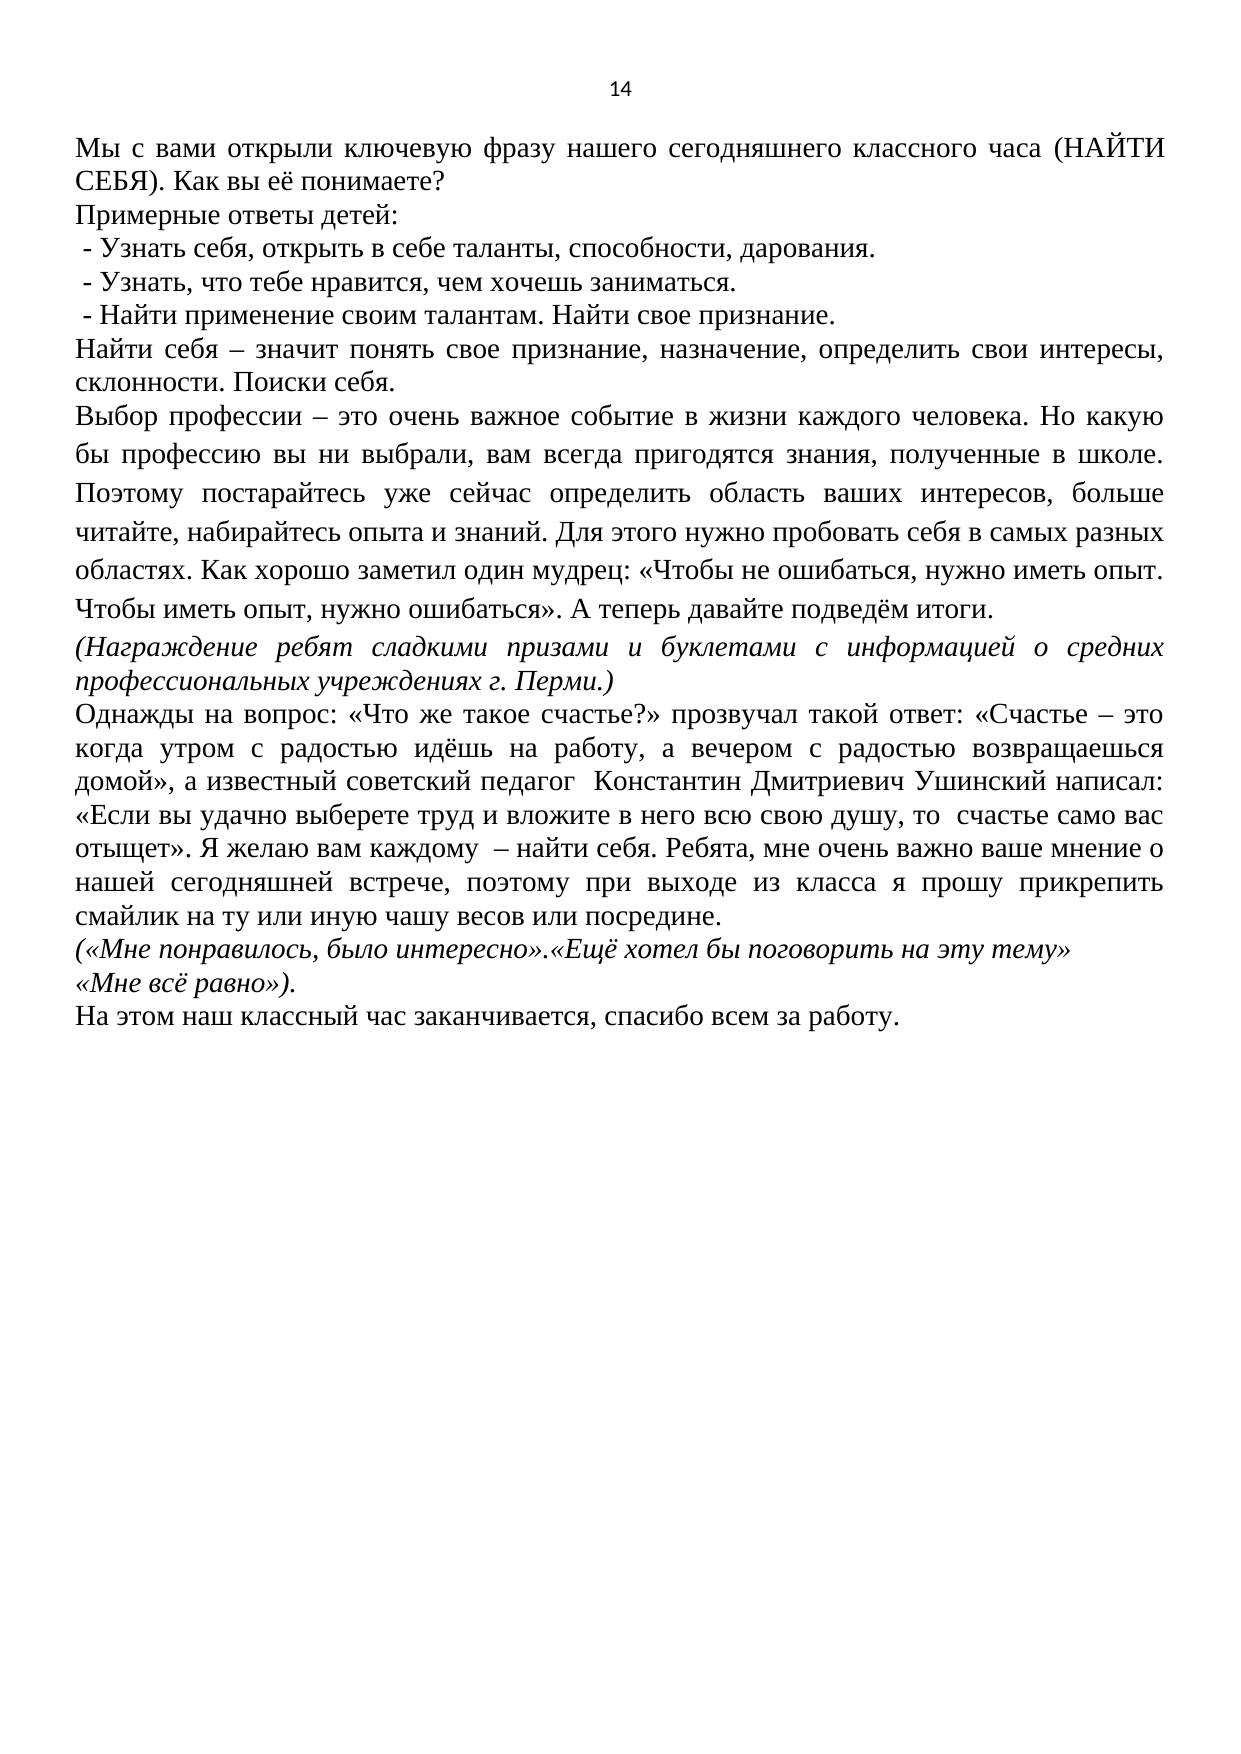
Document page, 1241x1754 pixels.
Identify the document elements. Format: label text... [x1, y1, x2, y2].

text - Узнать, что тебе нравится, чем хочешь заниматься. [75, 264, 1165, 297]
text - Узнать себя, открыть в себе таланты, способности, дарования. [75, 230, 1165, 264]
text Выбор профессии – это очень важное событие в жизни каждого человека. Но какую бы профессию вы ни выбрали, вам всегда пригодятся знания, полученные в школе. Поэтому постарайтесь уже сейчас определить область ваших интересов, больше читайте, набирайтесь опыта и знаний. Для этого нужно пробовать себя в самых разных областях. Как хорошо заметил один мудрец: «Чтобы не ошибаться, нужно иметь опыт. Чтобы иметь опыт, нужно ошибаться». А теперь давайте подведём итоги. [75, 398, 1165, 624]
text - Найти применение своим талантам. Найти свое признание. [75, 297, 1165, 331]
text («Мне понравилось, было интересно».«Ещё хотел бы поговорить на эту тему» [75, 931, 1165, 965]
text Найти себя – значит понять свое признание, назначение, определить свои интересы, склонности. Поиски себя. [75, 331, 1165, 398]
text Однажды на вопрос: «Что же такое счастье?» прозвучал такой ответ: «Счастье – это когда утром с радостью идёшь на работу, а вечером с радостью возвращаешься домой», а известный советский педагог Константин Дмитриевич Ушинский написал: «Если вы удачно выберете труд и вложите в него всю свою душу, то счастье само вас отыщет». Я желаю вам каждому – найти себя. Ребята, мне очень важно ваше мнение о нашей сегодняшней встрече, поэтому при выходе из класса я прошу прикрепить смайлик на ту или иную чашу весов или посредине. [75, 696, 1165, 931]
text Мы с вами открыли ключевую фразу нашего сегодняшнего классного часа (НАЙТИ СЕБЯ). Как вы её понимаете? [75, 130, 1165, 197]
text На этом наш классный час заканчивается, спасибо всем за работу. [75, 998, 1165, 1032]
text (Награждение ребят сладкими призами и буклетами с информацией о средних профессиональных учреждениях г. Перми.) [75, 629, 1165, 696]
text Примерные ответы детей: [75, 197, 1165, 230]
text «Мне всё равно»). [75, 965, 1165, 998]
